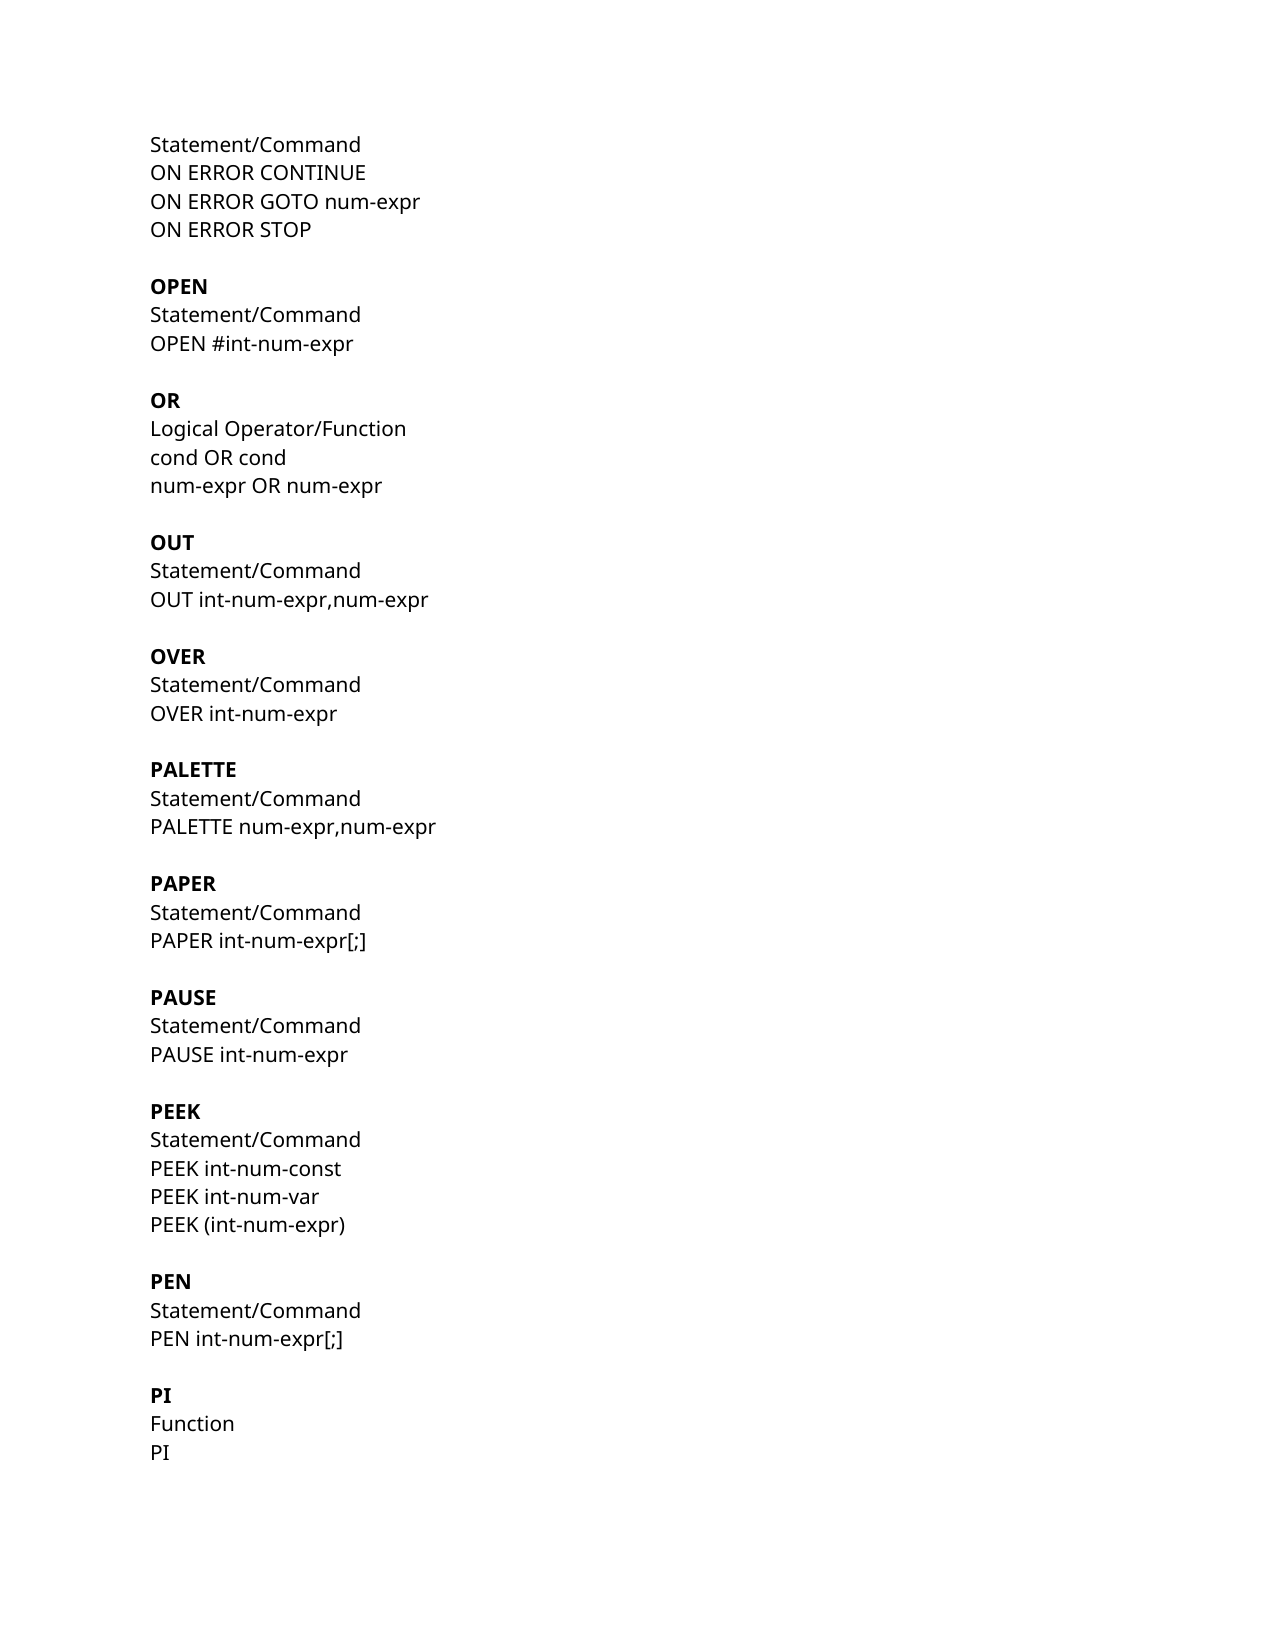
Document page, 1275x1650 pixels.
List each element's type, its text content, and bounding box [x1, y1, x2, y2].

text PEEK [150, 1097, 1125, 1125]
text PEN [150, 1267, 1125, 1296]
text OUT int-num-expr,num-expr [150, 585, 1125, 613]
text PAUSE int-num-expr [150, 1040, 1125, 1068]
text PAPER int-num-expr[;] [150, 926, 1125, 954]
text OVER int-num-expr [150, 699, 1125, 727]
text Logical Operator/Function [150, 414, 1125, 443]
text OUT [150, 528, 1125, 556]
text PALETTE [150, 756, 1125, 784]
text PI [150, 1438, 1125, 1466]
text PEN int-num-expr[;] [150, 1324, 1125, 1353]
text cond OR cond num-expr OR num-expr [150, 443, 1125, 499]
text OPEN #int-num-expr [150, 329, 1125, 357]
text Statement/Command [150, 1125, 1125, 1154]
text Statement/Command [150, 130, 1125, 158]
text Statement/Command [150, 1011, 1125, 1040]
text Statement/Command [150, 1296, 1125, 1324]
text Statement/Command [150, 301, 1125, 329]
text OVER [150, 642, 1125, 670]
text Statement/Command [150, 784, 1125, 812]
text Function [150, 1409, 1125, 1438]
text OR [150, 386, 1125, 414]
text OPEN [150, 272, 1125, 301]
text ON ERROR CONTINUE ON ERROR GOTO num-expr ON ERROR STOP [150, 158, 1125, 244]
text Statement/Command [150, 556, 1125, 585]
text PAPER [150, 869, 1125, 898]
text PEEK int-num-const PEEK int-num-var PEEK (int-num-expr) [150, 1154, 1125, 1239]
text PI [150, 1381, 1125, 1409]
text Statement/Command [150, 898, 1125, 926]
text PALETTE num-expr,num-expr [150, 812, 1125, 841]
text Statement/Command [150, 670, 1125, 699]
text PAUSE [150, 983, 1125, 1011]
